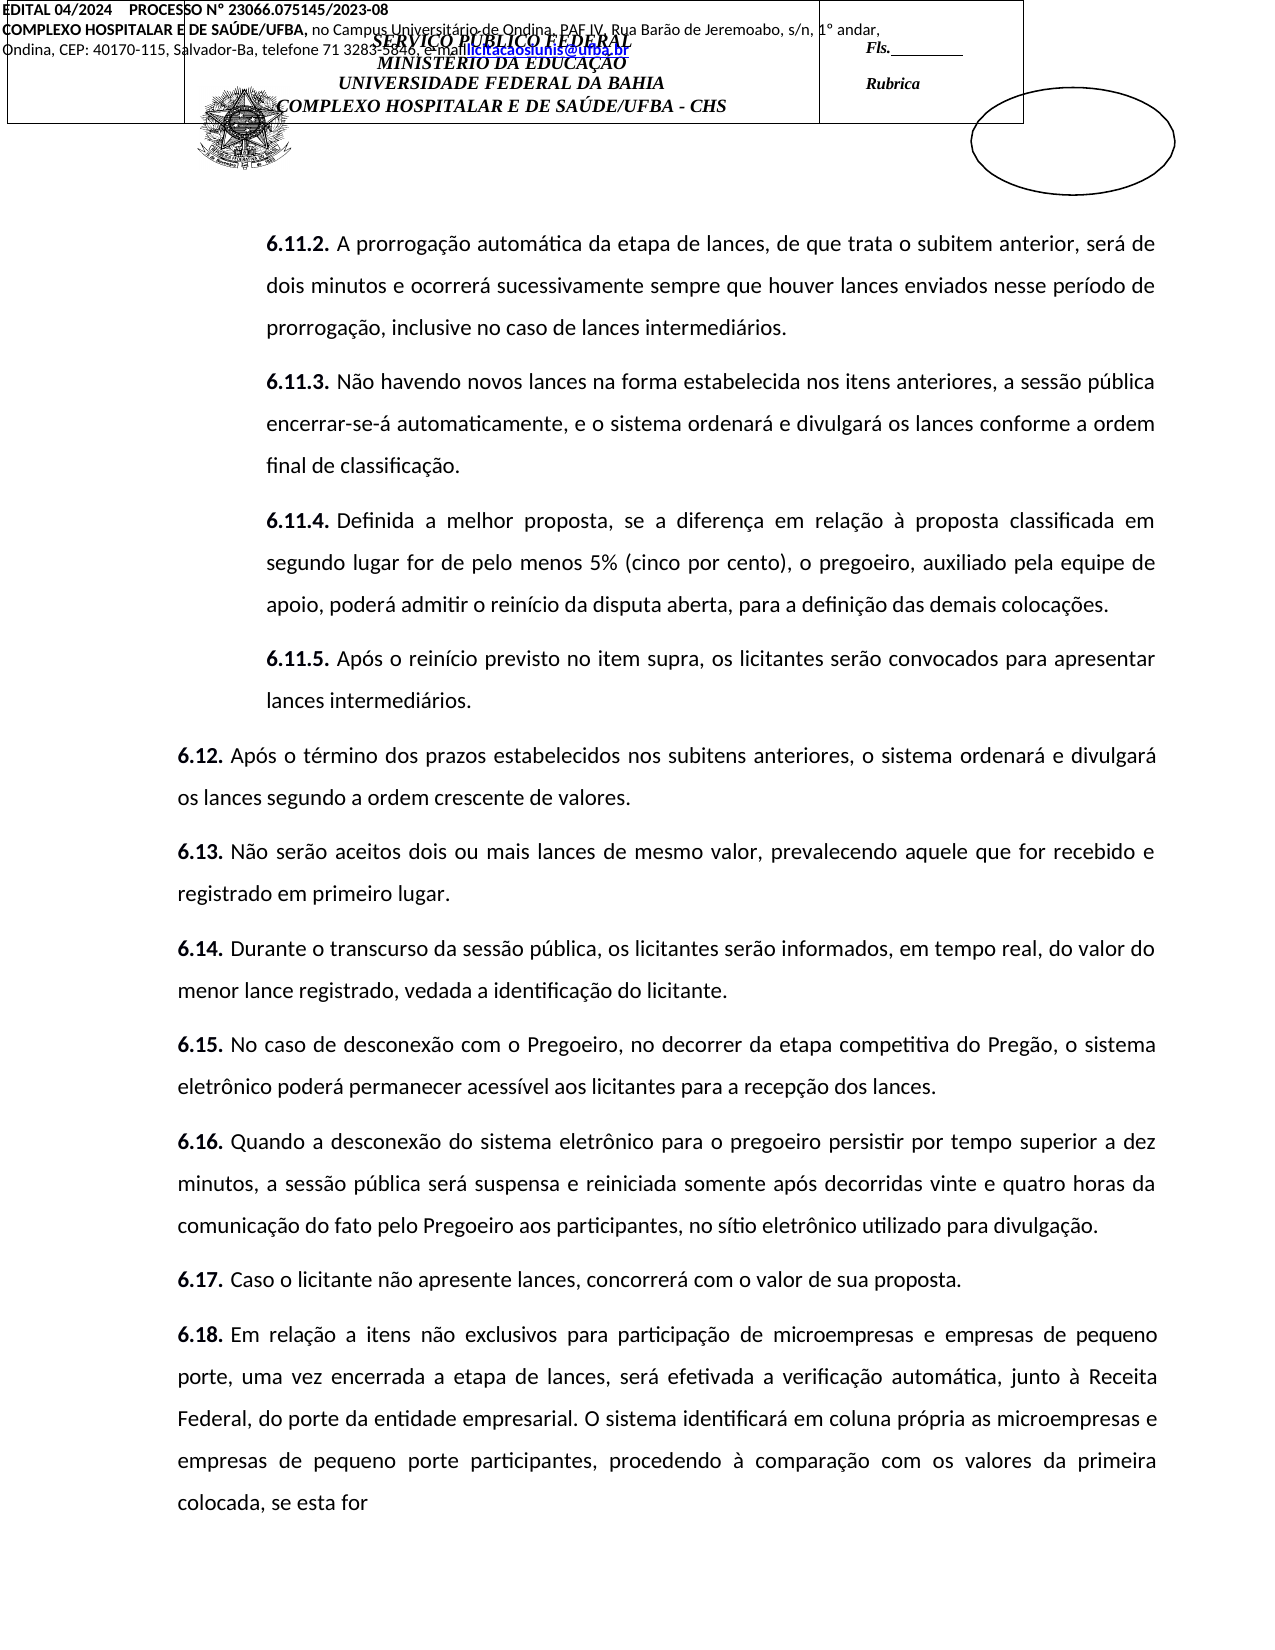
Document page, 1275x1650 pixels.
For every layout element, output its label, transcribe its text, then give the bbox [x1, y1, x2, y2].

picture [197, 124, 292, 170]
list Após o término dos prazos estabelecidos nos subitens anteriores, o sistema ordenará e divulgará os lances segundo a ordem crescente de valores. [177, 741, 1157, 811]
list Caso o licitante não apresente lances, concorrerá com o valor de sua proposta. [177, 1265, 1187, 1293]
picture [197, 86, 292, 123]
list Após o reinício previsto no item supra, os licitantes serão convocados para apresentar lances intermediários. [266, 644, 1157, 714]
list Quando a desconexão do sistema eletrônico para o pregoeiro persistir por tempo superior a dez minutos, a sessão pública será suspensa e reiniciada somente após decorridas vinte e quatro horas da comunicação do fato pelo Pregoeiro aos participantes, no sítio eletrônico utilizado para divulgação. [177, 1127, 1157, 1239]
list Não havendo novos lances na forma estabelecida nos itens anteriores, a sessão pública encerrar-se-á automaticamente, e o sistema ordenará e divulgará os lances conforme a ordem final de classificação. [266, 367, 1157, 479]
list A prorrogação automática da etapa de lances, de que trata o subitem anterior, será de dois minutos e ocorrerá sucessivamente sempre que houver lances enviados nesse período de prorrogação, inclusive no caso de lances intermediários. [266, 229, 1157, 341]
list Em relação a itens não exclusivos para participação de microempresas e empresas de pequeno porte, uma vez encerrada a etapa de lances, será efetivada a verificação automática, junto à Receita Federal, do porte da entidade empresarial. O sistema identificará em coluna própria as microempresas e empresas de pequeno porte participantes, procedendo à comparação com os valores da primeira colocada, se esta for [177, 1320, 1157, 1516]
list Não serão aceitos dois ou mais lances de mesmo valor, prevalecendo aquele que for recebido e registrado em primeiro lugar. [177, 837, 1156, 907]
list Durante o transcurso da sessão pública, os licitantes serão informados, em tempo real, do valor do menor lance registrado, vedada a identificação do licitante. [177, 934, 1157, 1004]
list No caso de desconexão com o Pregoeiro, no decorrer da etapa competitiva do Pregão, o sistema eletrônico poderá permanecer acessível aos licitantes para a recepção dos lances. [177, 1030, 1157, 1100]
list Definida a melhor proposta, se a diferença em relação à proposta classificada em segundo lugar for de pelo menos 5% (cinco por cento), o pregoeiro, auxiliado pela equipe de apoio, poderá admitir o reinício da disputa aberta, para a definição das demais colocações. [266, 506, 1157, 618]
